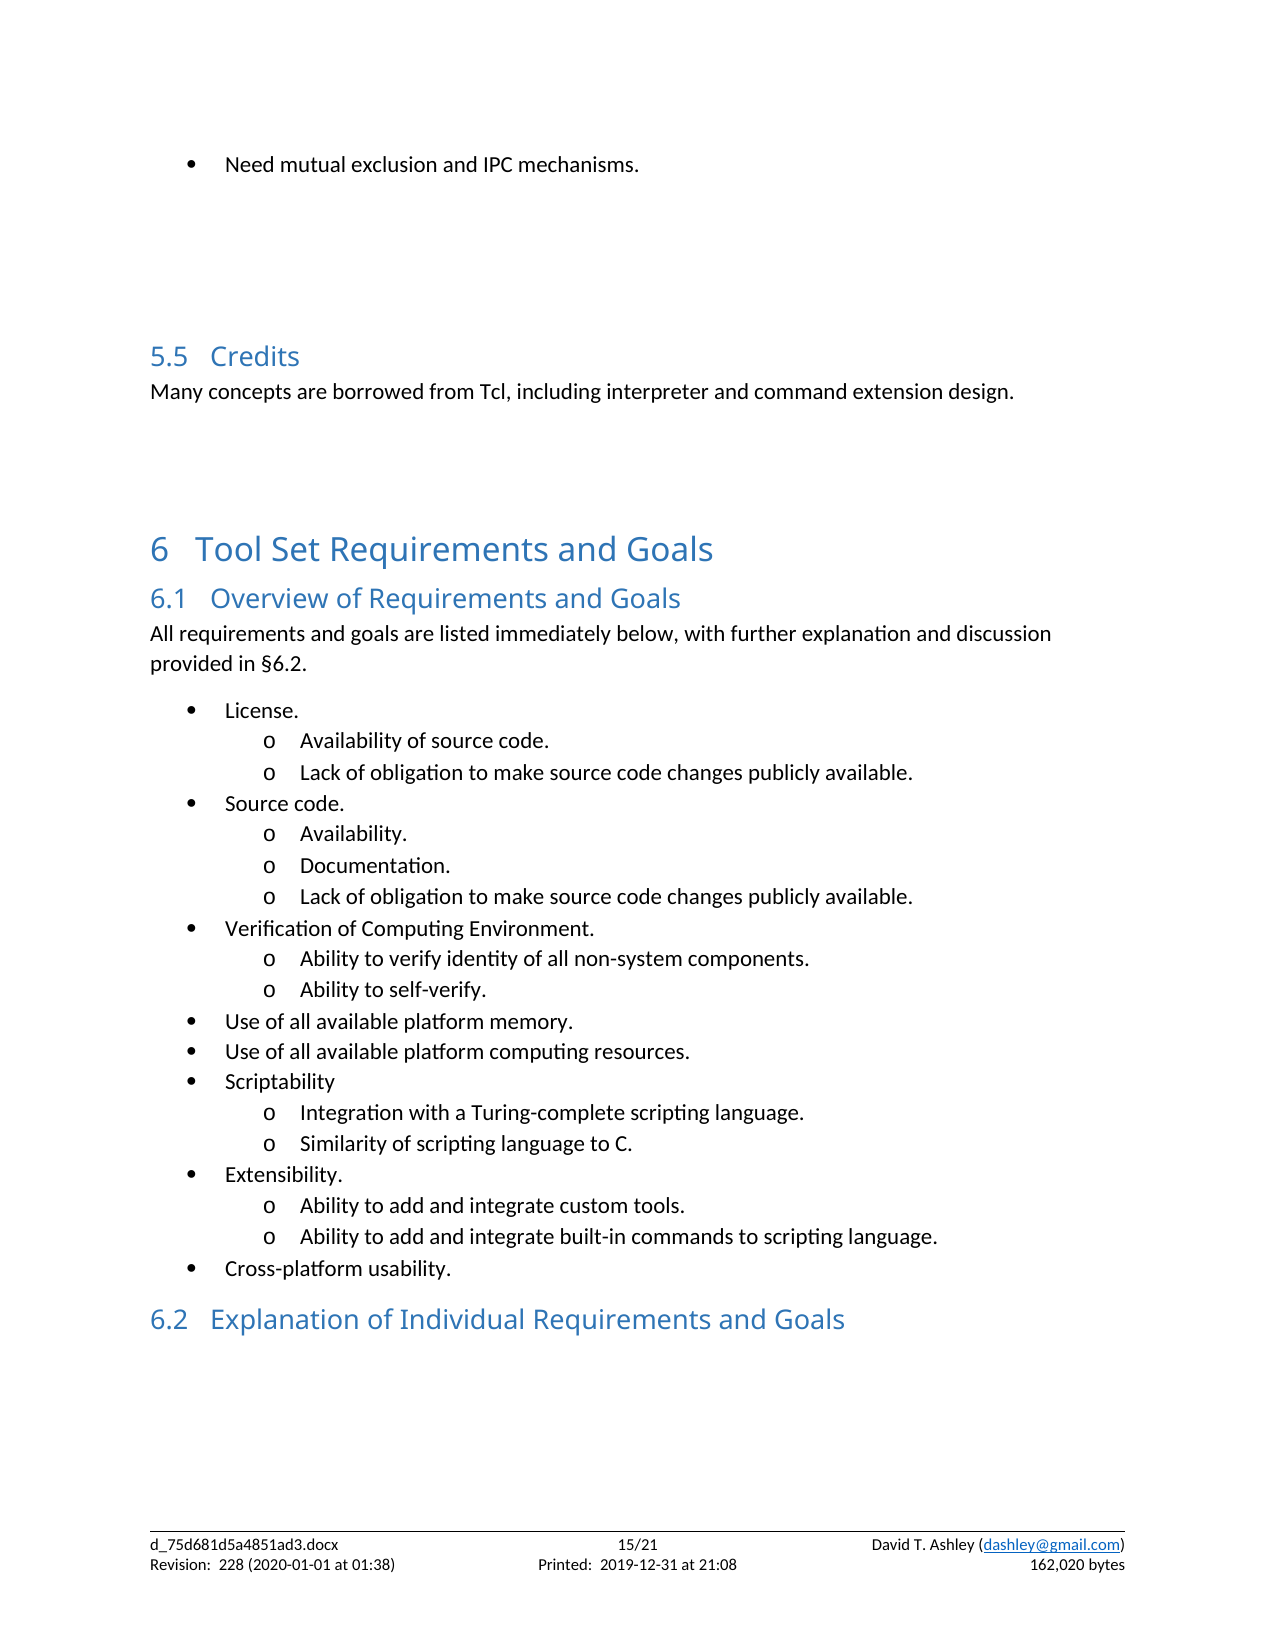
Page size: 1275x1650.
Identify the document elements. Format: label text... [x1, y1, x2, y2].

list Scriptability [187, 1067, 1125, 1096]
list Lack of obligation to make source code changes publicly available. [262, 882, 1125, 912]
list Use of all available platform memory. [187, 1007, 1125, 1035]
text All requirements and goals are listed immediately below, with further explanation and discussion provided in §6.2. [150, 619, 1125, 677]
list Ability to add and integrate custom tools. [262, 1191, 1125, 1220]
list Cross-platform usability. [187, 1254, 1125, 1282]
list Use of all available platform computing resources. [187, 1037, 1125, 1065]
list Ability to self-verify. [262, 976, 1125, 1005]
list Availability. [262, 819, 1125, 849]
list License. [187, 696, 1125, 724]
subtitle Credits [150, 337, 1125, 374]
list Availability of source code. [262, 726, 1125, 756]
subtitle Tool Set Requirements and Goals [150, 526, 1125, 572]
list Need mutual exclusion and IPC mechanisms. [187, 150, 1125, 178]
list Lack of obligation to make source code changes publicly available. [262, 758, 1125, 787]
list Extensibility. [187, 1161, 1125, 1189]
list Integration with a Turing-complete scripting language. [262, 1098, 1125, 1127]
list Ability to add and integrate built-in commands to scripting language. [262, 1222, 1125, 1251]
list Source code. [187, 789, 1125, 817]
list Ability to verify identity of all non-system components. [262, 944, 1125, 973]
subtitle Explanation of Individual Requirements and Goals [150, 1301, 1125, 1337]
list Similarity of scripting language to C. [262, 1129, 1125, 1158]
list Documentation. [262, 851, 1125, 880]
subtitle Overview of Requirements and Goals [150, 579, 1125, 616]
list Verification of Computing Environment. [187, 914, 1125, 942]
text Many concepts are borrowed from Tcl, including interpreter and command extension design. [150, 377, 1125, 405]
